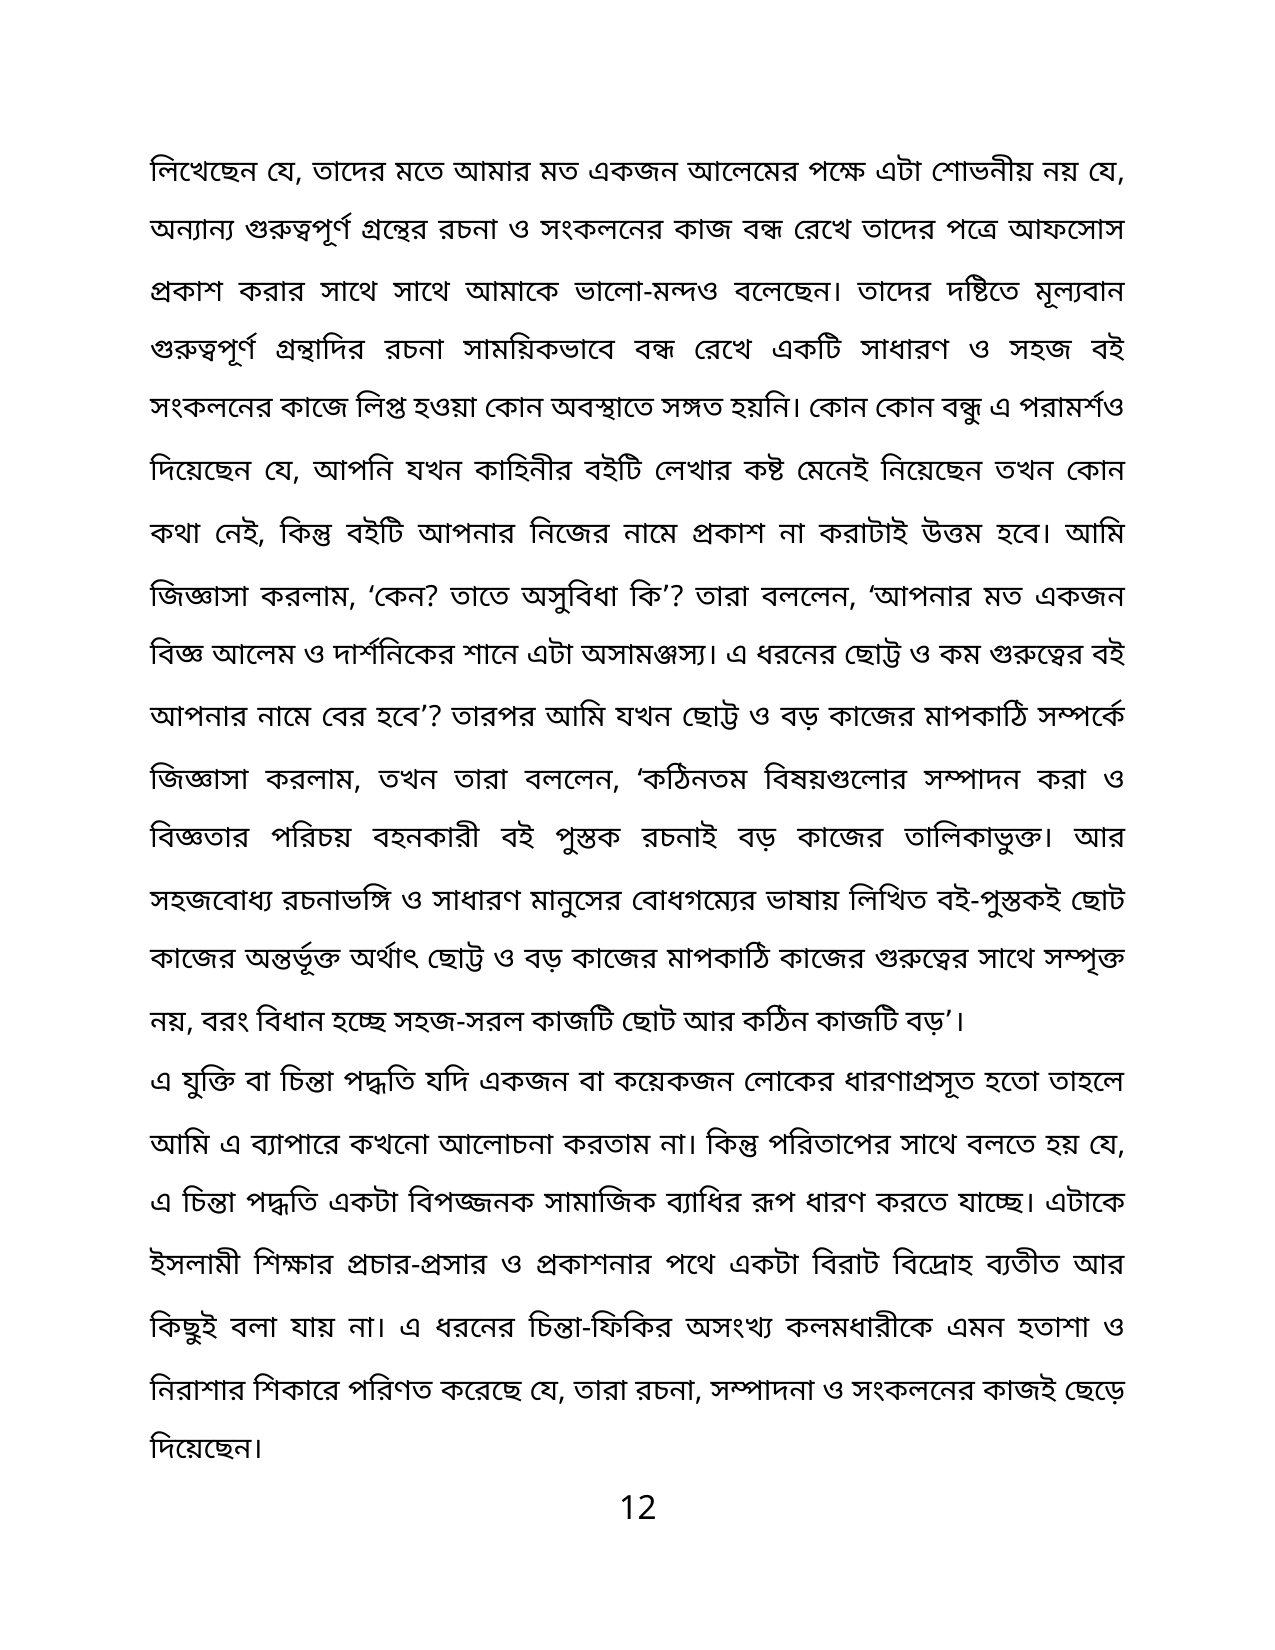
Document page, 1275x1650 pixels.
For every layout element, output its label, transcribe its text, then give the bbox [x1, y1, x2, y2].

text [150, 150, 1125, 1043]
text এ যুক্তি বা চিন্তা পদ্ধতি যদি একজন বা কয়েকজন লোকের ধারণাপ্রসূত হতো তাহলে আমি এ ব্যাপারে কখনো আলোচনা করতাম না। কিন্তু পরিতাপের সাথে বলতে হয় যে, এ চিন্তা পদ্ধতি একটা বিপজ্জনক সামাজিক ব্যাধির রূপ ধারণ করতে যাচ্ছে। এটাকে ইসলামী শিক্ষার প্রচার-প্রসার ও প্রকাশনার পথে একটা বিরাট বিদ্রোহ ব্যতীত আর কিছুই বলা যায় না। এ ধরনের চিন্তা-ফিকির অসংখ্য কলমধারীকে এমন হতাশা ও নিরাশার শিকারে পরিণত করেছে যে, তারা রচনা, সম্পাদনা ও সংকলনের কাজই ছেড়ে দিয়েছেন। [150, 1064, 1125, 1470]
